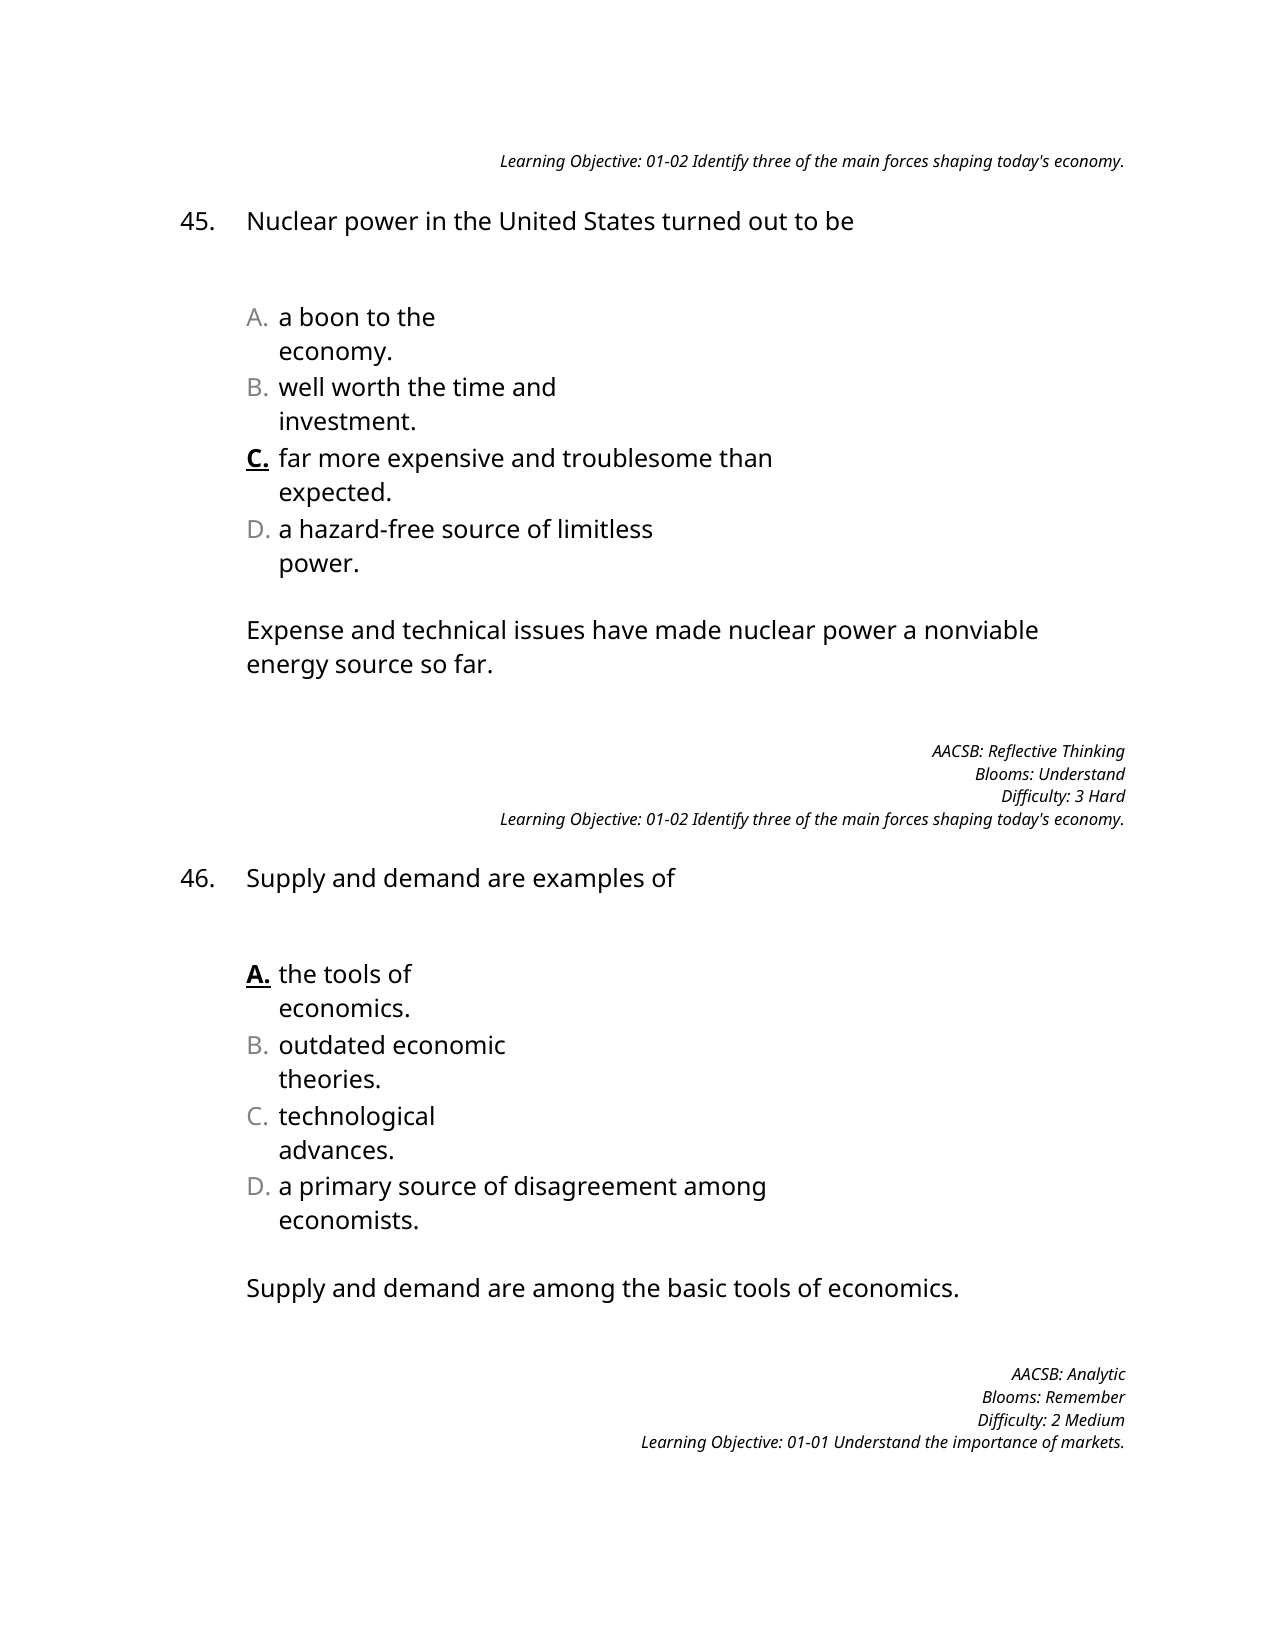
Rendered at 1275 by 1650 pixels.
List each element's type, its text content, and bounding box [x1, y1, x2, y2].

table_header 46. [180, 861, 246, 1337]
table_header Nuclear power in the United States turned out to be Expense and technical issues have made nuclear power a nonviable energy source so far. [246, 203, 1125, 714]
table_header AACSB: Reflective Thinking Blooms: Understand Difficulty: 3 Hard Learning Objective: 01-02 Identify three of the main forces shaping today's economy. [180, 740, 1125, 858]
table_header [180, 150, 1125, 201]
table_header Supply and demand are examples of Supply and demand are among the basic tools of economics. [246, 861, 1125, 1337]
table_header AACSB: Analytic Blooms: Remember Difficulty: 2 Medium Learning Objective: 01-01 Understand the importance of markets. [180, 1363, 1125, 1482]
table_header 45. [180, 203, 246, 714]
